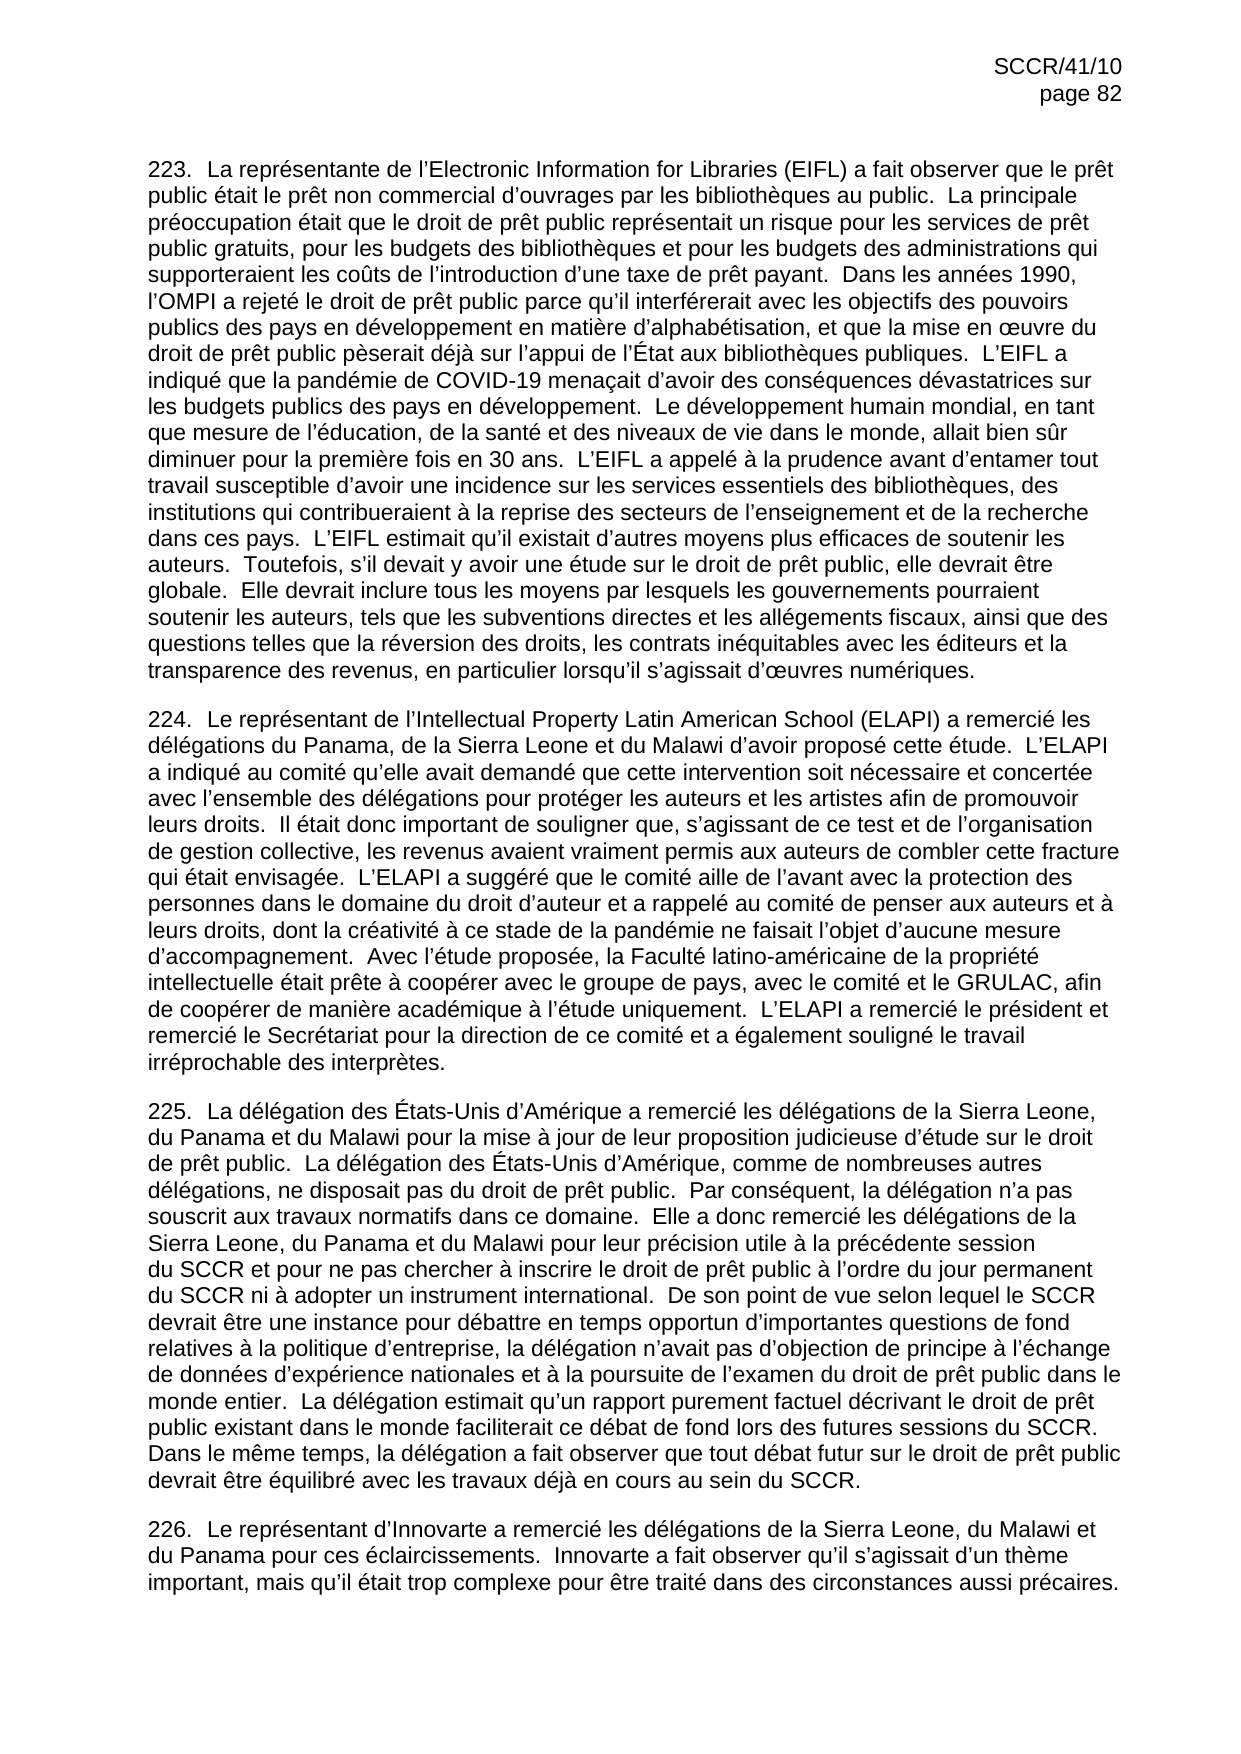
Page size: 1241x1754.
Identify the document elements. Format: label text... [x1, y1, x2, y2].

text La délégation des États-Unis d’Amérique a remercié les délégations de la Sierra Leone, du Panama et du Malawi pour la mise à jour de leur proposition judicieuse d’étude sur le droit de prêt public. La délégation des États-Unis d’Amérique, comme de nombreuses autres délégations, ne disposait pas du droit de prêt public. Par conséquent, la délégation n’a pas souscrit aux travaux normatifs dans ce domaine. Elle a donc remercié les délégations de la Sierra Leone, du Panama et du Malawi pour leur précision utile à la précédente session du SCCR et pour ne pas chercher à inscrire le droit de prêt public à l’ordre du jour permanent du SCCR ni à adopter un instrument international. De son point de vue selon lequel le SCCR devrait être une instance pour débattre en temps opportun d’importantes questions de fond relatives à la politique d’entreprise, la délégation n’avait pas d’objection de principe à l’échange de données d’expérience nationales et à la poursuite de l’examen du droit de prêt public dans le monde entier. La délégation estimait qu’un rapport purement factuel décrivant le droit de prêt public existant dans le monde faciliterait ce débat de fond lors des futures sessions du SCCR. Dans le même temps, la délégation a fait observer que tout débat futur sur le droit de prêt public devrait être équilibré avec les travaux déjà en cours au sein du SCCR. [148, 1098, 1122, 1493]
text La représentante de l’Electronic Information for Libraries (EIFL) a fait observer que le prêt public était le prêt non commercial d’ouvrages par les bibliothèques au public. La principale préoccupation était que le droit de prêt public représentait un risque pour les services de prêt public gratuits, pour les budgets des bibliothèques et pour les budgets des administrations qui supporteraient les coûts de l’introduction d’une taxe de prêt payant. Dans les années 1990, l’OMPI a rejeté le droit de prêt public parce qu’il interférerait avec les objectifs des pouvoirs publics des pays en développement en matière d’alphabétisation, et que la mise en œuvre du droit de prêt public pèserait déjà sur l’appui de l’État aux bibliothèques publiques. L’EIFL a indiqué que la pandémie de COVID-19 menaçait d’avoir des conséquences dévastatrices sur les budgets publics des pays en développement. Le développement humain mondial, en tant que mesure de l’éducation, de la santé et des niveaux de vie dans le monde, allait bien sûr diminuer pour la première fois en 30 ans. L’EIFL a appelé à la prudence avant d’entamer tout travail susceptible d’avoir une incidence sur les services essentiels des bibliothèques, des institutions qui contribueraient à la reprise des secteurs de l’enseignement et de la recherche dans ces pays. L’EIFL estimait qu’il existait d’autres moyens plus efficaces de soutenir les auteurs. Toutefois, s’il devait y avoir une étude sur le droit de prêt public, elle devrait être globale. Elle devrait inclure tous les moyens par lesquels les gouvernements pourraient soutenir les auteurs, tels que les subventions directes et les allégements fiscaux, ainsi que des questions telles que la réversion des droits, les contrats inéquitables avec les éditeurs et la transparence des revenus, en particulier lorsqu’il s’agissait d’œuvres numériques. [148, 156, 1122, 683]
text Le représentant de l’Intellectual Property Latin American School (ELAPI) a remercié les délégations du Panama, de la Sierra Leone et du Malawi d’avoir proposé cette étude. L’ELAPI a indiqué au comité qu’elle avait demandé que cette intervention soit nécessaire et concertée avec l’ensemble des délégations pour protéger les auteurs et les artistes afin de promouvoir leurs droits. Il était donc important de souligner que, s’agissant de ce test et de l’organisation de gestion collective, les revenus avaient vraiment permis aux auteurs de combler cette fracture qui était envisagée. L’ELAPI a suggéré que le comité aille de l’avant avec la protection des personnes dans le domaine du droit d’auteur et a rappelé au comité de penser aux auteurs et à leurs droits, dont la créativité à ce stade de la pandémie ne faisait l’objet d’aucune mesure d’accompagnement. Avec l’étude proposée, la Faculté latino-américaine de la propriété intellectuelle était prête à coopérer avec le groupe de pays, avec le comité et le GRULAC, afin de coopérer de manière académique à l’étude uniquement. L’ELAPI a remercié le président et remercié le Secrétariat pour la direction de ce comité et a également souligné le travail irréprochable des interprètes. [148, 706, 1122, 1075]
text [148, 1516, 1122, 1595]
